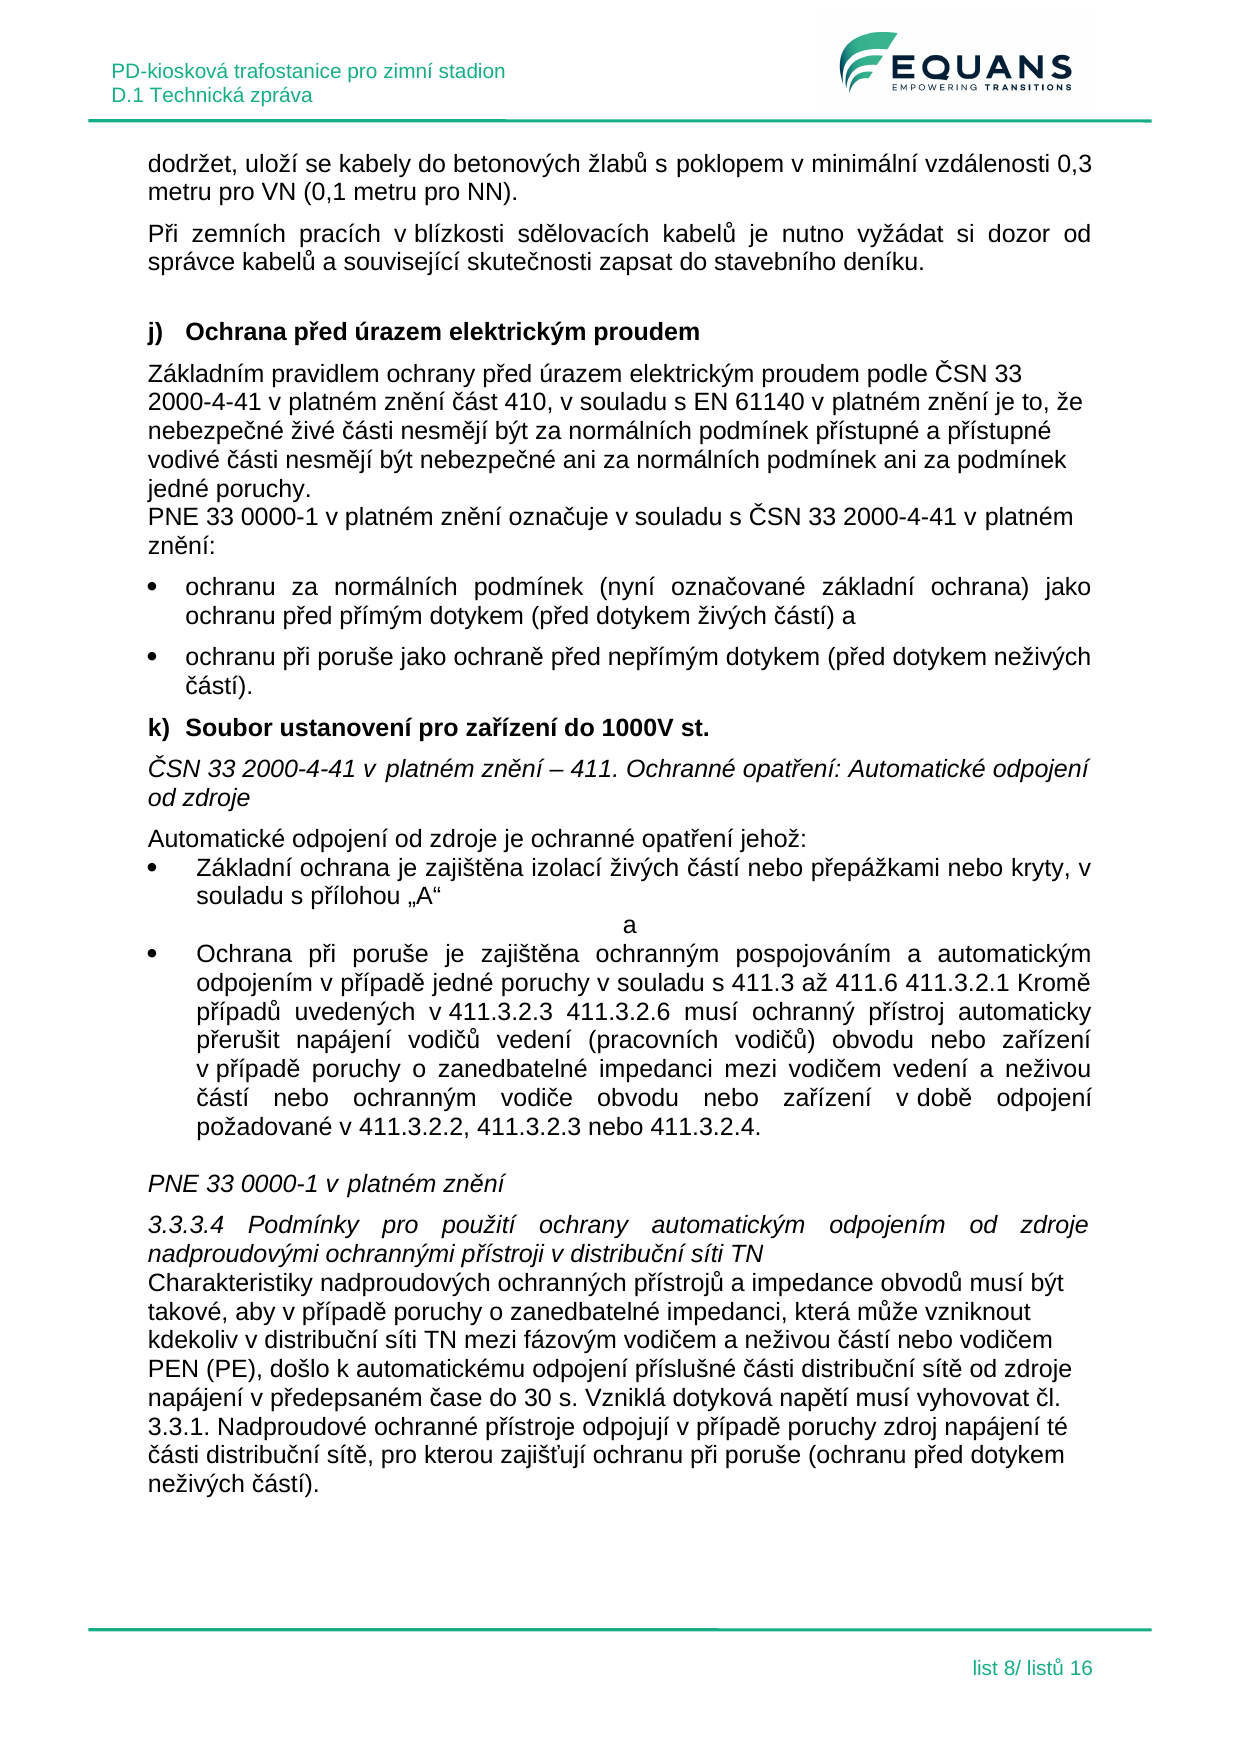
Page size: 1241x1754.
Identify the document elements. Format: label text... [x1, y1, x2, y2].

picture [818, 10, 1093, 115]
text Při zemních pracích v blízkosti sdělovacích kabelů je nutno vyžádat si dozor od správce kabelů a související skutečnosti zapsat do stavebního deníku. [148, 218, 1092, 276]
text Základním pravidlem ochrany před úrazem elektrickým proudem podle ČSN 33 2000-4-41 v platném znění část 410, v souladu s EN 61140 v platném znění je to, že nebezpečné živé části nesmějí být za normálních podmínek přístupné a přístupné vodivé části nesmějí být nebezpečné ani za normálních podmínek ani za podmínek jedné poruchy. [148, 358, 1092, 502]
text Charakteristiky nadproudových ochranných přístrojů a impedance obvodů musí být takové, aby v případě poruchy o zanedbatelné impedanci, která může vzniknout kdekoliv v distribuční síti TN mezi fázovým vodičem a neživou částí nebo vodičem PEN (PE), došlo k automatickému odpojení příslušné části distribuční sítě od zdroje napájení v předepsaném čase do 30 s. Vzniklá dotyková napětí musí vyhovovat čl. 3.3.1. Nadproudové ochranné přístroje odpojují v případě poruchy zdroj napájení té části distribuční sítě, pro kterou zajišťují ochranu při poruše (ochranu před dotykem neživých částí). [148, 1268, 1092, 1498]
text Soubor ustanovení pro zařízení do 1000V st. [148, 712, 1092, 741]
text PNE 33 0000-1 v platném znění označuje v souladu s ČSN 33 2000-4-41 v platném znění: [148, 502, 1092, 560]
list Ochrana při poruše je zajištěna ochranným pospojováním a automatickým odpojením v případě jedné poruchy v souladu s 411.3 až 411.6 411.3.2.1 Kromě případů uvedených v 411.3.2.3 411.3.2.6 musí ochranný přístroj automaticky přerušit napájení vodičů vedení (pracovních vodičů) obvodu nebo zařízení v případě poruchy o zanedbatelné impedanci mezi vodičem vedení a neživou částí nebo ochranným vodiče obvodu nebo zařízení v době odpojení požadované v 411.3.2.2, 411.3.2.3 nebo 411.3.2.4. [148, 939, 1092, 1140]
text a [167, 910, 1092, 939]
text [148, 148, 1092, 206]
text Automatické odpojení od zdroje je ochranné opatření jehož: [148, 824, 1092, 852]
text Ochrana před úrazem elektrickým proudem [148, 317, 1092, 346]
list ochranu při poruše jako ochraně před nepřímým dotykem (před dotykem neživých částí). [148, 642, 1092, 700]
list ČSN 33 2000-4-41 v platném znění – 411. Ochranné opatření: Automatické odpojení od zdroje [148, 754, 1092, 811]
text PNE 33 0000-1 v platném znění [148, 1169, 1092, 1198]
list ochranu za normálních podmínek (nyní označované základní ochrana) jako ochranu před přímým dotykem (před dotykem živých částí) a [148, 572, 1092, 630]
list Základní ochrana je zajištěna izolací živých částí nebo přepážkami nebo kryty, v souladu s přílohou „A“ [148, 852, 1092, 910]
text 3.3.3.4 Podmínky pro použití ochrany automatickým odpojením od zdroje nadproudovými ochrannými přístroji v distribuční síti TN [148, 1210, 1092, 1268]
